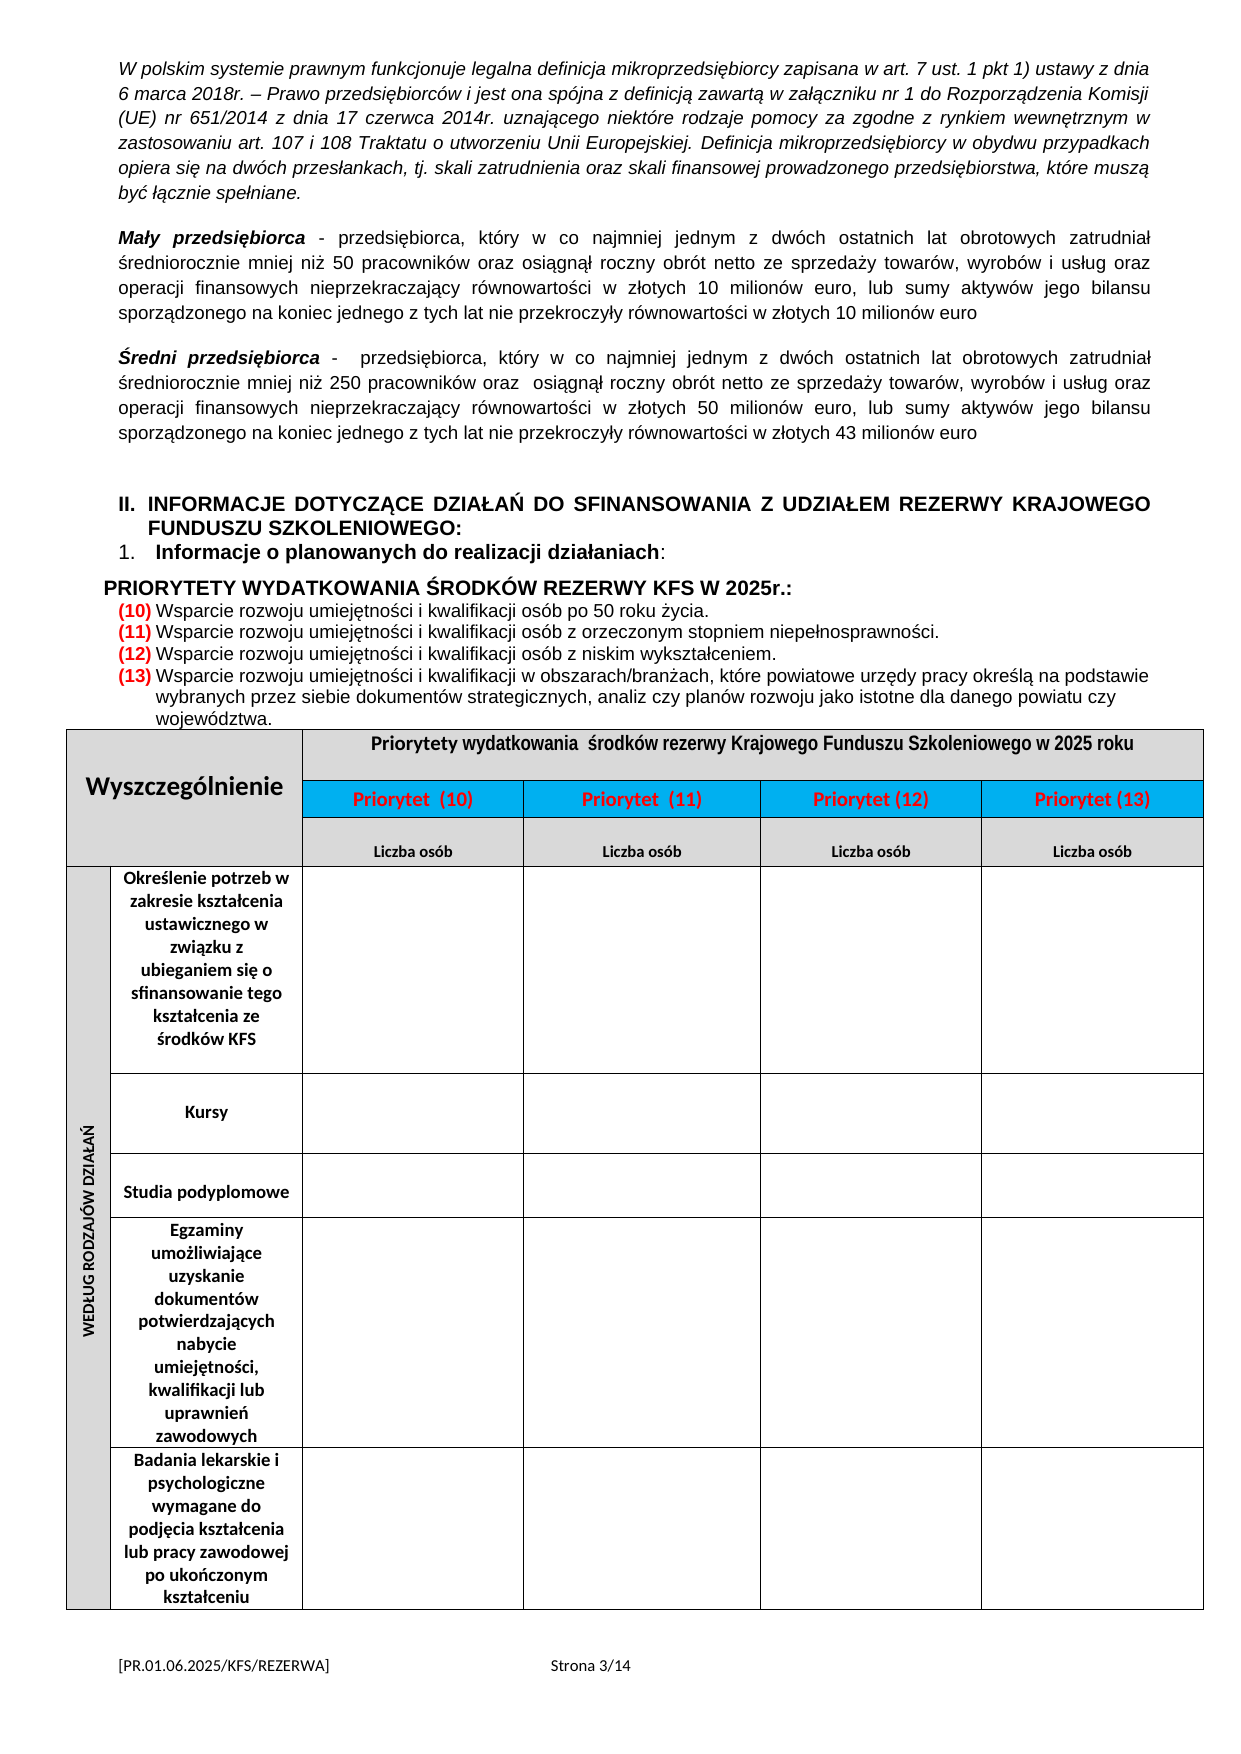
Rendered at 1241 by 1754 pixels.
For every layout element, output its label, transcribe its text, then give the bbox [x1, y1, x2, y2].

table_cell [524, 1154, 760, 1217]
list Wsparcie rozwoju umiejętności i kwalifikacji osób po 50 roku życia. [118, 600, 1152, 621]
text PRIORYTETY WYDATKOWANIA ŚRODKÓW REZERWY KFS W 2025r.: [103, 576, 1152, 600]
table_cell Egzaminy umożliwiające uzyskanie dokumentów potwierdzających nabycie umiejętności, kwalifikacji lub uprawnień zawodowych [111, 1218, 302, 1447]
table_cell [524, 867, 760, 1073]
table_cell [982, 1074, 1203, 1153]
table_cell [982, 1154, 1203, 1217]
table_cell [303, 1154, 523, 1217]
table_cell Liczba osób [303, 818, 523, 866]
table_cell Liczba osób [761, 818, 981, 866]
table_header Priorytety wydatkowania środków rezerwy Krajowego Funduszu Szkoleniowego w 2025 roku [303, 730, 1203, 780]
table_cell Priorytet (11) [524, 781, 760, 817]
list INFORMACJE DOTYCZĄCE DZIAŁAŃ DO SFINANSOWANIA Z UDZIAŁEM REZERWY KRAJOWEGO FUNDUSZU SZKOLENIOWEGO: [118, 492, 1152, 540]
table_cell [303, 867, 523, 1073]
table_cell Liczba osób [982, 818, 1203, 866]
table_cell Priorytet (12) [761, 781, 981, 817]
table_cell [524, 1074, 760, 1153]
table_cell WEDŁUG RODZAJÓW DZIAŁAŃ [67, 867, 110, 1609]
table_cell Priorytet (13) [982, 781, 1203, 817]
table_cell [761, 1218, 981, 1447]
table_cell Kursy [111, 1074, 302, 1153]
table_cell [303, 1218, 523, 1447]
table_cell [303, 1448, 523, 1609]
table_cell [761, 867, 981, 1073]
table_cell [524, 1448, 760, 1609]
table_header Wyszczególnienie [67, 730, 302, 866]
table_cell Badania lekarskie i psychologiczne wymagane do podjęcia kształcenia lub pracy zawodowej po ukończonym kształceniu [111, 1448, 302, 1609]
table_cell [761, 1448, 981, 1609]
table_cell [982, 1448, 1203, 1609]
text Mały przedsiębiorca - przedsiębiorca, który w co najmniej jednym z dwóch ostatnich lat obrotowych zatrudniał średniorocznie mniej niż 50 pracowników oraz osiągnął roczny obrót netto ze sprzedaży towarów, wyrobów i usług oraz operacji finansowych nieprzekraczający równowartości w złotych 10 milionów euro, lub sumy aktywów jego bilansu sporządzonego na koniec jednego z tych lat nie przekroczyły równowartości w złotych 10 milionów euro [118, 227, 1152, 323]
text W polskim systemie prawnym funkcjonuje legalna definicja mikroprzedsiębiorcy zapisana w art. 7 ust. 1 pkt 1) ustawy z dnia 6 marca 2018r. – Prawo przedsiębiorców i jest ona spójna z definicją zawartą w załączniku nr 1 do Rozporządzenia Komisji (UE) nr 651/2014 z dnia 17 czerwca 2014r. uznającego niektóre rodzaje pomocy za zgodne z rynkiem wewnętrznym w zastosowaniu art. 107 i 108 Traktatu o utworzeniu Unii Europejskiej. Definicja mikroprzedsiębiorcy w obydwu przypadkach opiera się na dwóch przesłankach, tj. skali zatrudnienia oraz skali finansowej prowadzonego przedsiębiorstwa, które muszą być łącznie spełniane. [118, 58, 1152, 203]
table_cell Priorytet (10) [303, 781, 523, 817]
table_cell [761, 1154, 981, 1217]
table_cell Określenie potrzeb w zakresie kształcenia ustawicznego w związku z ubieganiem się o sfinansowanie tego kształcenia ze środków KFS [111, 867, 302, 1073]
table_cell [761, 1074, 981, 1153]
table_cell [303, 1074, 523, 1153]
list Wsparcie rozwoju umiejętności i kwalifikacji osób z orzeczonym stopniem niepełnosprawności. [118, 621, 1152, 643]
table_cell [982, 867, 1203, 1073]
table_cell [524, 1218, 760, 1447]
list Wsparcie rozwoju umiejętności i kwalifikacji w obszarach/branżach, które powiatowe urzędy pracy określą na podstawie wybranych przez siebie dokumentów strategicznych, analiz czy planów rozwoju jako istotne dla danego powiatu czy województwa. [118, 664, 1152, 729]
text Średni przedsiębiorca - przedsiębiorca, który w co najmniej jednym z dwóch ostatnich lat obrotowych zatrudniał średniorocznie mniej niż 250 pracowników oraz osiągnął roczny obrót netto ze sprzedaży towarów, wyrobów i usług oraz operacji finansowych nieprzekraczający równowartości w złotych 50 milionów euro, lub sumy aktywów jego bilansu sporządzonego na koniec jednego z tych lat nie przekroczyły równowartości w złotych 43 milionów euro [118, 347, 1152, 443]
list Wsparcie rozwoju umiejętności i kwalifikacji osób z niskim wykształceniem. [118, 643, 1152, 664]
table_cell Liczba osób [524, 818, 760, 866]
table_cell Studia podyplomowe [111, 1154, 302, 1217]
table_cell [982, 1218, 1203, 1447]
list Informacje o planowanych do realizacji działaniach: [118, 540, 1152, 564]
